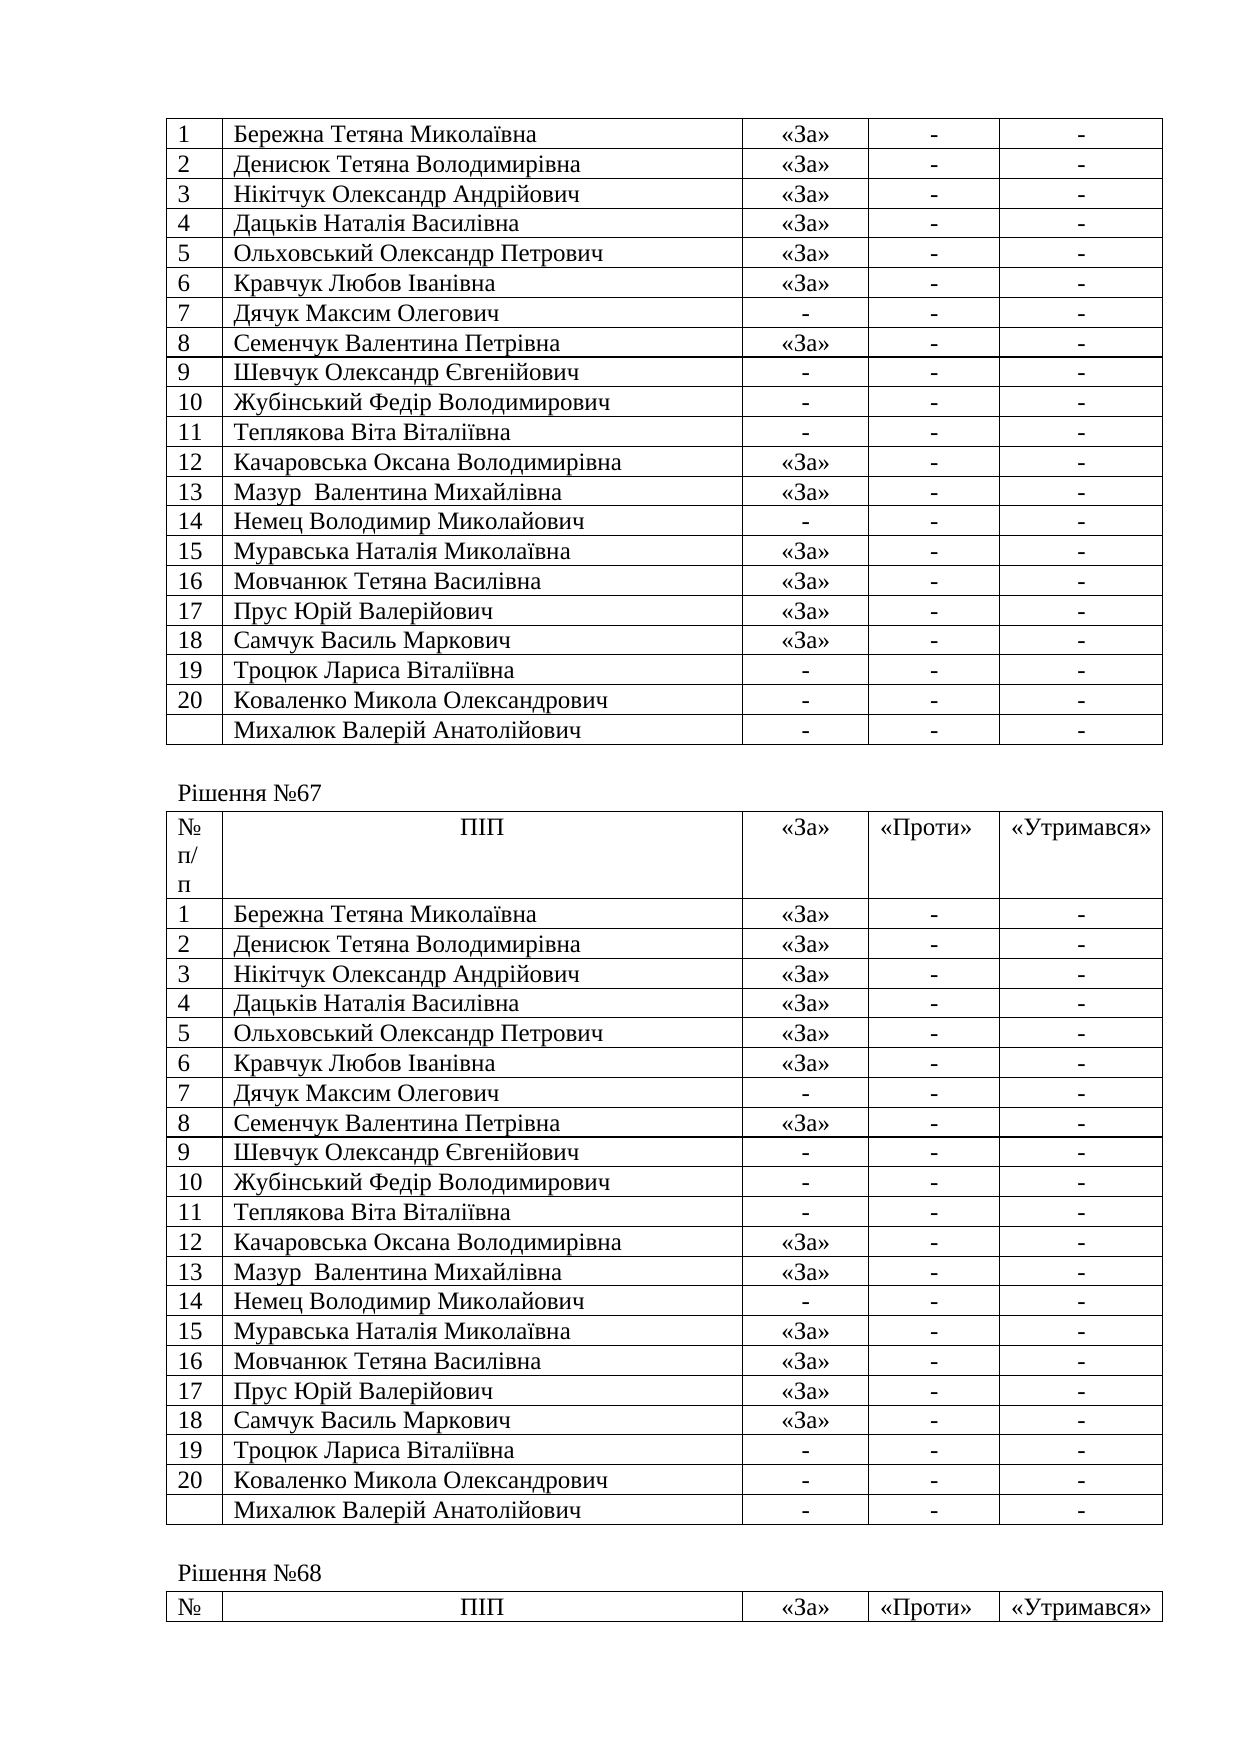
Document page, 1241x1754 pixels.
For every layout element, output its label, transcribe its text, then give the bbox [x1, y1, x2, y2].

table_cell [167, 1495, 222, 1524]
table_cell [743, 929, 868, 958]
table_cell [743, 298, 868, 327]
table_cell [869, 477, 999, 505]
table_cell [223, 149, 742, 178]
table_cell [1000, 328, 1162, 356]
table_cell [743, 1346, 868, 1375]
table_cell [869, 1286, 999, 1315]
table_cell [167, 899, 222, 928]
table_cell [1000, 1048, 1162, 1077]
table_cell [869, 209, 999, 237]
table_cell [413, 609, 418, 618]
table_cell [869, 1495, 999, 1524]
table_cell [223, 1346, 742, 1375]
text Рішення №68 [177, 1558, 1152, 1587]
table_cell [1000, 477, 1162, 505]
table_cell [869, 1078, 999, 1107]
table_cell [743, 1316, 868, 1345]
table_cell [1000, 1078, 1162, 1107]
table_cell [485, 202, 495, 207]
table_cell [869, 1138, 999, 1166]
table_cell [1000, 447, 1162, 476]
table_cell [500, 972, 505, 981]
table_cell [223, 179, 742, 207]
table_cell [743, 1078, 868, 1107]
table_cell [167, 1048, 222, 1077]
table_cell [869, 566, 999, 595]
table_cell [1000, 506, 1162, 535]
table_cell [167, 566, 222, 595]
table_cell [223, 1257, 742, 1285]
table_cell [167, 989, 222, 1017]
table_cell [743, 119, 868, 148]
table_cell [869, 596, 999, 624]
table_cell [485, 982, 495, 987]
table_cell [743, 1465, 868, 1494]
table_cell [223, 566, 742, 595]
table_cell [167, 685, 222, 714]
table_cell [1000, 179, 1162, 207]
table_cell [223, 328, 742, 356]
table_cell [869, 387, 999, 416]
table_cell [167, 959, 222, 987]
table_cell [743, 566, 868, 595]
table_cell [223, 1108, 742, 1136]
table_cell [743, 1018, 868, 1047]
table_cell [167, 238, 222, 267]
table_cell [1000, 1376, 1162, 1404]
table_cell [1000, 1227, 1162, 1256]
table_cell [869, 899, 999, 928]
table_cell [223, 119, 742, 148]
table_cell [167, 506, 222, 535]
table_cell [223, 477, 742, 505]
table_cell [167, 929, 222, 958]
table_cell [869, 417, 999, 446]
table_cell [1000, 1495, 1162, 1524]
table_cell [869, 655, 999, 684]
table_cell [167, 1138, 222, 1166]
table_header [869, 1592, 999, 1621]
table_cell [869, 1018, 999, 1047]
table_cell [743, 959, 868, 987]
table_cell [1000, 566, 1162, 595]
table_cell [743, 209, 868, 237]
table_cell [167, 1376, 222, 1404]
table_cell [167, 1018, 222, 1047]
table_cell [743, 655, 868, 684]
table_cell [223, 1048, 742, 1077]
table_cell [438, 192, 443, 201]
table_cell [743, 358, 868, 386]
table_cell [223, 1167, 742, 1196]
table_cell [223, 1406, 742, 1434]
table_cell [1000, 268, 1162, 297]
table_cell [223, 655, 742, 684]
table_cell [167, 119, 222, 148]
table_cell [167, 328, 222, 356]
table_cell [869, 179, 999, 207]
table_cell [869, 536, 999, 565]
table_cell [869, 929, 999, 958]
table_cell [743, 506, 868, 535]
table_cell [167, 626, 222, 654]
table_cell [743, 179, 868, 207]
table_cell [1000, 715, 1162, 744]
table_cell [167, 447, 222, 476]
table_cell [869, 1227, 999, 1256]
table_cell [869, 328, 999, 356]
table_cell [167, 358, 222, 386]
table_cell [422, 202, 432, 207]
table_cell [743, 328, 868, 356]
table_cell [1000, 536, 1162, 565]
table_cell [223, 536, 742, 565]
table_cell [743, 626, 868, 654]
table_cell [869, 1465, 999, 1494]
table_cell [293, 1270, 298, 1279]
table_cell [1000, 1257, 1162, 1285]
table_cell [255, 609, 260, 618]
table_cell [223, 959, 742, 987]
text Рішення №67 [177, 778, 1152, 807]
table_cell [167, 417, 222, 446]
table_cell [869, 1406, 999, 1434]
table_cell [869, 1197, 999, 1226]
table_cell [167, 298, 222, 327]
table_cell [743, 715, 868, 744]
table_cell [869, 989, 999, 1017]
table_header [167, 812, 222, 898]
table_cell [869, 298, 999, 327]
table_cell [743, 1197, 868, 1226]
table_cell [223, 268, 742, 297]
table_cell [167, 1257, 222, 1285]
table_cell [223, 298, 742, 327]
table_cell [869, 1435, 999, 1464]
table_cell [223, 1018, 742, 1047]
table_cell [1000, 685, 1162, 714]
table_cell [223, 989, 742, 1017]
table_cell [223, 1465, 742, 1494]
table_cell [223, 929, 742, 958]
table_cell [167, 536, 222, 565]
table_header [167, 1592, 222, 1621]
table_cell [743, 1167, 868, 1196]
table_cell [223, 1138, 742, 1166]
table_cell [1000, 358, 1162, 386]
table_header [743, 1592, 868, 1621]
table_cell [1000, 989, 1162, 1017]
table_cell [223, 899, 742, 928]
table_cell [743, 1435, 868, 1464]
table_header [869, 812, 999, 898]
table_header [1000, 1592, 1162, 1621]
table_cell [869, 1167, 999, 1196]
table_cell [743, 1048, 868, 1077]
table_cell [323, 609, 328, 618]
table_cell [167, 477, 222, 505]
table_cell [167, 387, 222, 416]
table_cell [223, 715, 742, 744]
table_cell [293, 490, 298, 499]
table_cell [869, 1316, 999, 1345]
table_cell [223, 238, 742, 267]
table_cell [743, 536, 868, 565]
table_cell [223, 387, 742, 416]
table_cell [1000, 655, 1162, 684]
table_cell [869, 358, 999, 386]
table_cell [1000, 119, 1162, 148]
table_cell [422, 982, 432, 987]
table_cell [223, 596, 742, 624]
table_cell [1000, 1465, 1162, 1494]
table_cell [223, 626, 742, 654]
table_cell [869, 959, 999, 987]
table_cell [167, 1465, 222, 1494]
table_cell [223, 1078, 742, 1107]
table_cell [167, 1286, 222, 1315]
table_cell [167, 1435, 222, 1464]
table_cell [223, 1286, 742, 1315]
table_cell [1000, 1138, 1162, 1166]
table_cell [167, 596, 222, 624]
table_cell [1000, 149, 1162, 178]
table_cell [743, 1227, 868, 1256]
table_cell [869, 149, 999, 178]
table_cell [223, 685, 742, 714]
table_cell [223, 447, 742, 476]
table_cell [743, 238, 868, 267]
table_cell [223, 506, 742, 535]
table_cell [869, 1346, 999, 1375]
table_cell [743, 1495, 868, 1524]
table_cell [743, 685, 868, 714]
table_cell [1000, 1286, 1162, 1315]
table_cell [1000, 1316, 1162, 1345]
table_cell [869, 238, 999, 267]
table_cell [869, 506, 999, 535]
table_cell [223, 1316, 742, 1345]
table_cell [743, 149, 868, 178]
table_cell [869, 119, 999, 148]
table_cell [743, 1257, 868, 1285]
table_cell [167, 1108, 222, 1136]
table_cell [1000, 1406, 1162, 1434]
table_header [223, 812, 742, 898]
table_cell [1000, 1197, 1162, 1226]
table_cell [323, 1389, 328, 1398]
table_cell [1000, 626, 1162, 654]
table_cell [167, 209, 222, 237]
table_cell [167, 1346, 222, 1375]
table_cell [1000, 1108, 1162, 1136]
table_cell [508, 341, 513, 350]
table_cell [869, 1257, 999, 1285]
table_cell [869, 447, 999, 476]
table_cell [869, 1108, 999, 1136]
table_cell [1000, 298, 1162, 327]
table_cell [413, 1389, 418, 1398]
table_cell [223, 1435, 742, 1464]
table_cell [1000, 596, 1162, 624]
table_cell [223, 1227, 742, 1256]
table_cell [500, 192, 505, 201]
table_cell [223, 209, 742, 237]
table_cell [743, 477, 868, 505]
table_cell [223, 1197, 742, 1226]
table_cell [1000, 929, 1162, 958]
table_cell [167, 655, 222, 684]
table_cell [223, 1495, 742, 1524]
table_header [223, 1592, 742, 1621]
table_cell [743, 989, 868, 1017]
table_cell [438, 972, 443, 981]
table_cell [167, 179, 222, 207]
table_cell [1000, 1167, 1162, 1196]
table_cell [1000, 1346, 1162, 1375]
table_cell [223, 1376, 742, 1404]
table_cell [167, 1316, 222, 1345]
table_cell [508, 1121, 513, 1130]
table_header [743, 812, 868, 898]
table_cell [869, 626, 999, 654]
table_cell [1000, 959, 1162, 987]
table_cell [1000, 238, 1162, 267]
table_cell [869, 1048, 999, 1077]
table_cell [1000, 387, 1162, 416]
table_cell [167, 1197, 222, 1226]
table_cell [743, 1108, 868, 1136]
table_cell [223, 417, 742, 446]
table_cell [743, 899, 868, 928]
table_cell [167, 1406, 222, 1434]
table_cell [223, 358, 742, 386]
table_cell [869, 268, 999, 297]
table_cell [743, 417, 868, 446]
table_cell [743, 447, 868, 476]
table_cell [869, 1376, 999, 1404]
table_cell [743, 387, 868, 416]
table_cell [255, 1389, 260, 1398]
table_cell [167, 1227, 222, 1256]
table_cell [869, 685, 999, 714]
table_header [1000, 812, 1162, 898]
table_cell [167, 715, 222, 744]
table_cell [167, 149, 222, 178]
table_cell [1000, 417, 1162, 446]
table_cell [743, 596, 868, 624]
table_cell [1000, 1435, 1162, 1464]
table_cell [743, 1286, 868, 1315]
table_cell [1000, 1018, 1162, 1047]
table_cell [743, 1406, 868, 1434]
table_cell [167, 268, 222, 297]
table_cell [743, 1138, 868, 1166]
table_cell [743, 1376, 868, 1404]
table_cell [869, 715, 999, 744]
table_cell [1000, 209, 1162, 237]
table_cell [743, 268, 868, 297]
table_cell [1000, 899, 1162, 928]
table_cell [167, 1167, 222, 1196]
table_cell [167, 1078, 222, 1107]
